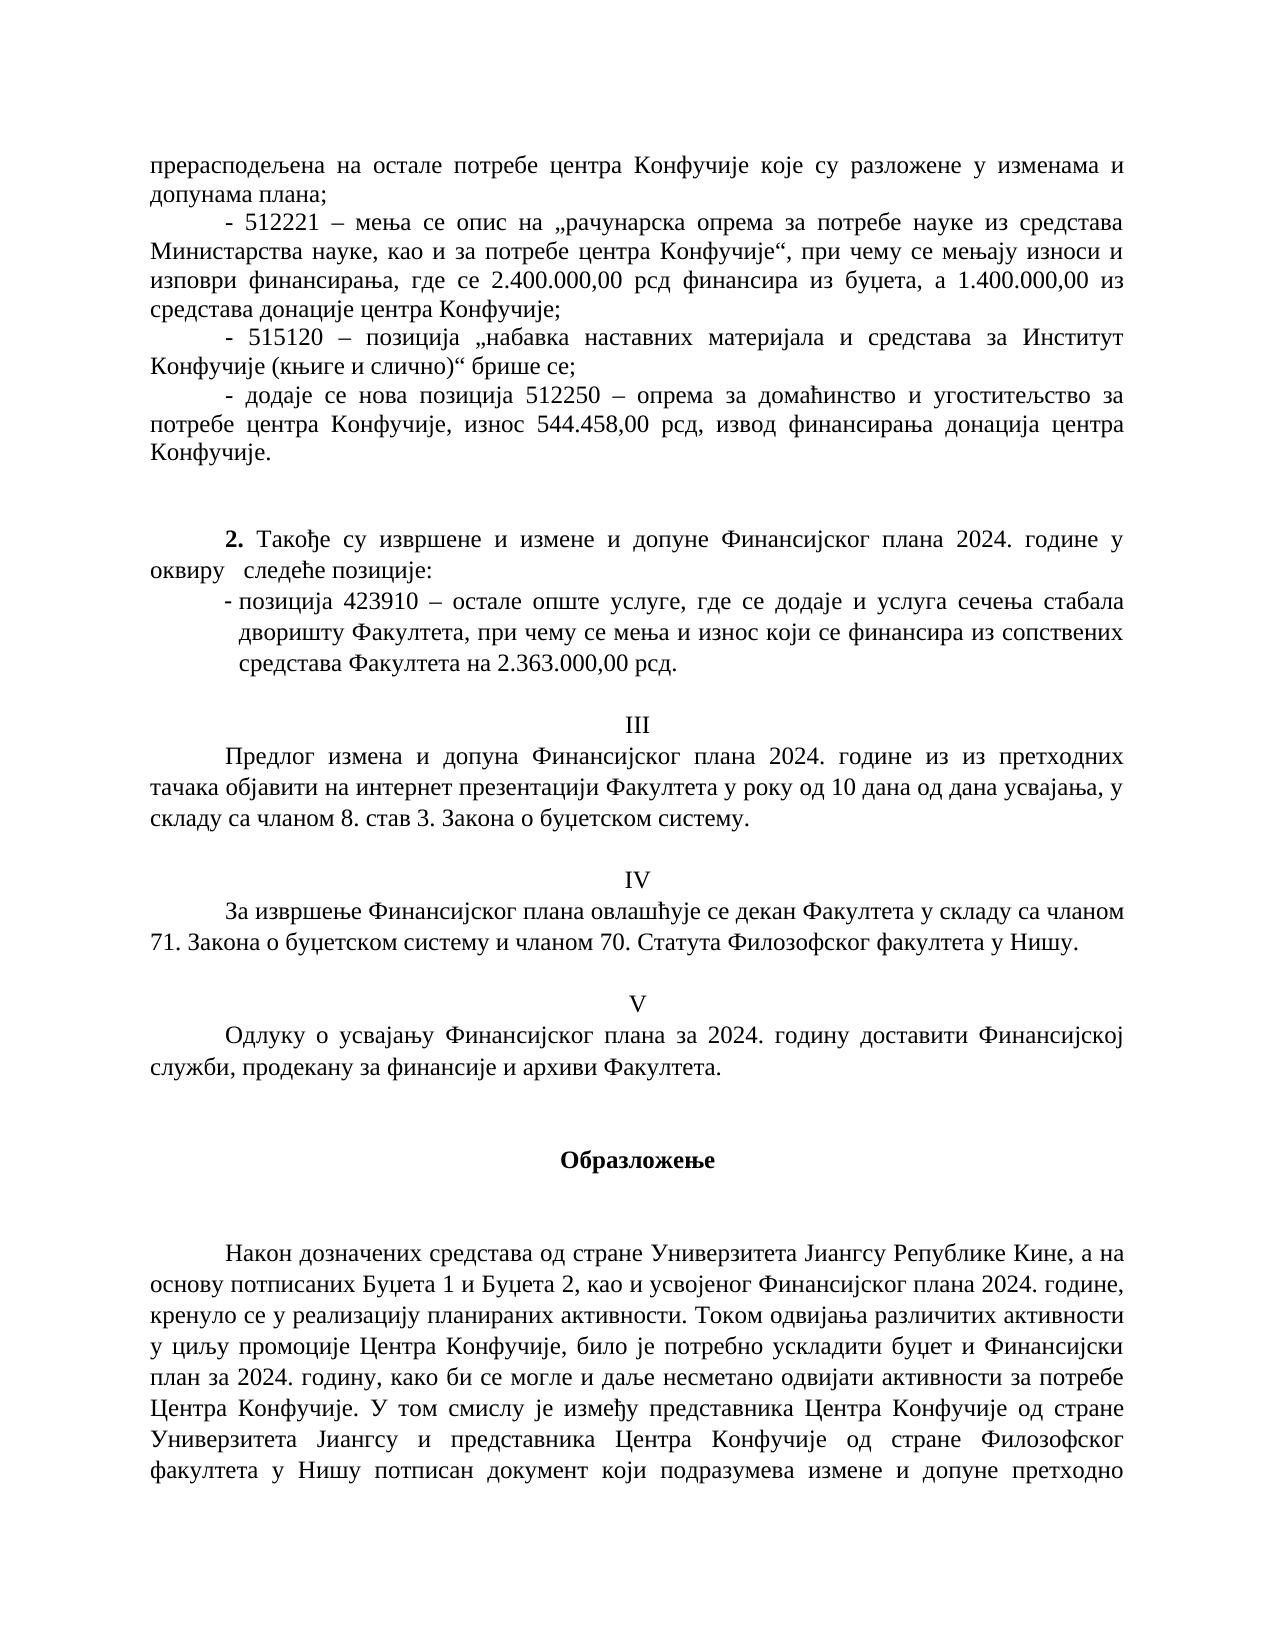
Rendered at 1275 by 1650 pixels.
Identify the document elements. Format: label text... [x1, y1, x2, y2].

text - додаје се нова позиција 512250 – опрема за домаћинство и угоститељство за потребе центра Конфучије, износ 544.458,00 рсд, извод финансирања донација центра Конфучије. [150, 380, 1125, 466]
text Образложење [150, 1145, 1125, 1173]
text III [150, 710, 1125, 739]
text Предлог измена и допуна Финансијског плана 2024. године из из претходних тачака објавити на интернет презентацији Факултета у року од 10 дана од дана усвајања, у складу са чланом 8. став 3. Закона о буџетском систему. [150, 741, 1125, 832]
text - 512221 – мења се опис на „рачунарска опрема за потребе науке из средстава Министарства науке, као и за потребе центра Конфучије“, при чему се мењају износи и изповри финансирања, где се 2.400.000,00 рсд финансира из буџета, а 1.400.000,00 из средстава донације центра Конфучије; [150, 207, 1125, 322]
text V [150, 989, 1125, 1018]
text За извршење Финансијског плана овлашћује се декан Факултета у складу са чланом 71. Закона о буџетском систему и чланом 70. Статута Филозофског факултета у Нишу. [150, 896, 1125, 956]
list 2. Такође су извршене и измене и допуне Финансијског плана 2024. године у оквиру следеће позиције: [150, 524, 1125, 583]
text IV [150, 865, 1125, 894]
text - 515120 – позиција „набавка наставних материјала и средстава за Институт Конфучије (књиге и слично)“ брише се; [150, 322, 1125, 380]
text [150, 150, 1125, 207]
text Одлуку о усвајању Финансијског плана за 2024. годину доставити Финансијској служби, продекану за финансије и архиви Факултета. [150, 1021, 1125, 1080]
list позиција 423910 – остале опште услуге, где се додаје и услуга сечења стабала дворишту Факултета, при чему се мења и износ који се финансира из сопствених средстава Факултета на 2.363.000,00 рсд. [224, 586, 1125, 677]
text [150, 1238, 1125, 1484]
